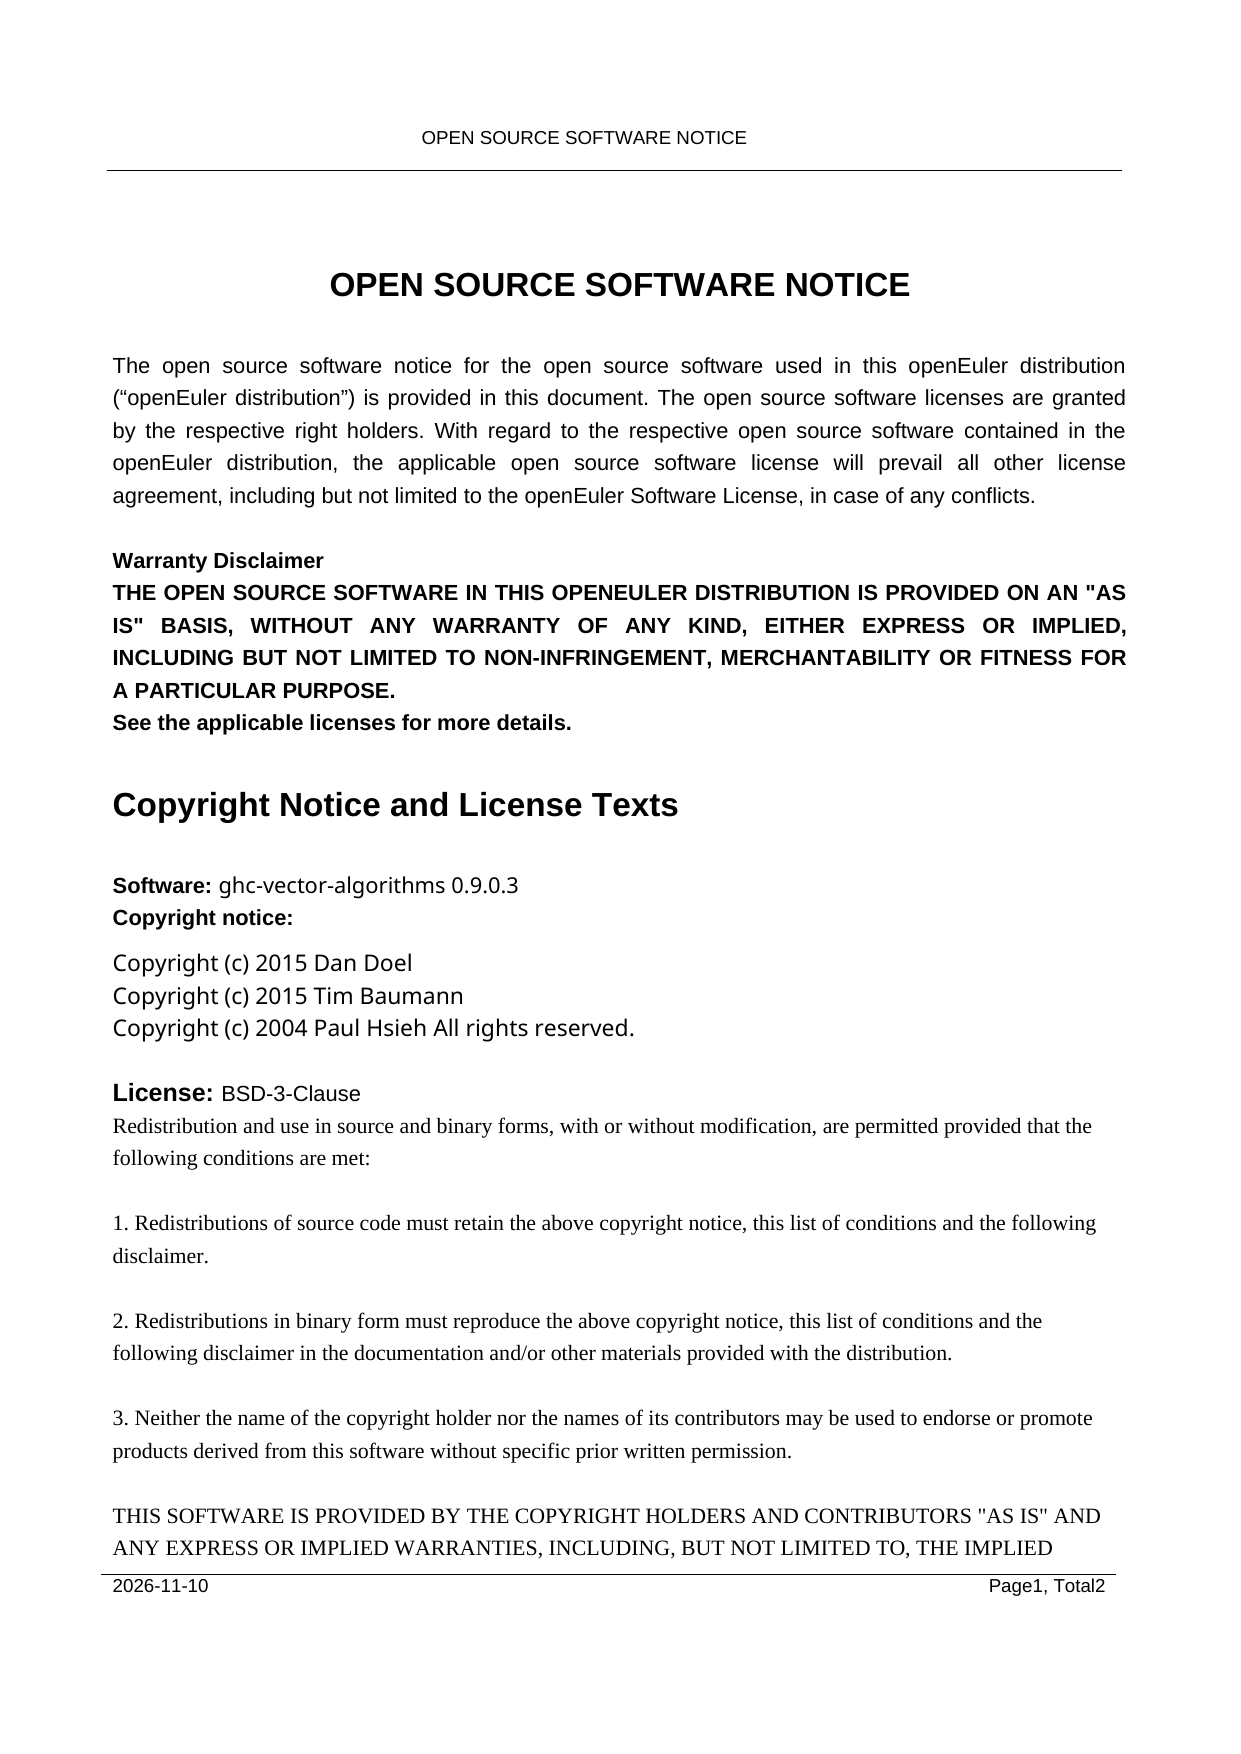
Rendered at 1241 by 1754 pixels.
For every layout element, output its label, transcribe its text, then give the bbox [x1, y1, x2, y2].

text License: BSD-3-Clause [112, 1077, 1128, 1109]
text OPEN SOURCE SOFTWARE NOTICE [112, 251, 1128, 316]
text Copyright Notice and License Texts [112, 771, 1128, 836]
title Software: ghc-vector-algorithms 0.9.0.3 [112, 869, 1128, 901]
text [112, 1109, 1128, 1564]
text Warranty Disclaimer [112, 544, 1128, 576]
text Copyright notice: [112, 901, 1128, 934]
text Copyright (c) 2015 Dan Doel Copyright (c) 2015 Tim Baumann Copyright (c) 2004 Paul Hsieh All rights reserved. [112, 947, 1128, 1077]
text THE OPEN SOURCE SOFTWARE IN THIS OPENEULER DISTRIBUTION IS PROVIDED ON AN "AS IS" BASIS, WITHOUT ANY WARRANTY OF ANY KIND, EITHER EXPRESS OR IMPLIED, INCLUDING BUT NOT LIMITED TO NON-INFRINGEMENT, MERCHANTABILITY OR FITNESS FOR A PARTICULAR PURPOSE. See the applicable licenses for more details. [112, 576, 1128, 739]
text The open source software notice for the open source software used in this openEuler distribution (“openEuler distribution”) is provided in this document. The open source software licenses are granted by the respective right holders. With regard to the respective open source software contained in the openEuler distribution, the applicable open source software license will prevail all other license agreement, including but not limited to the openEuler Software License, in case of any conflicts. [112, 349, 1128, 511]
